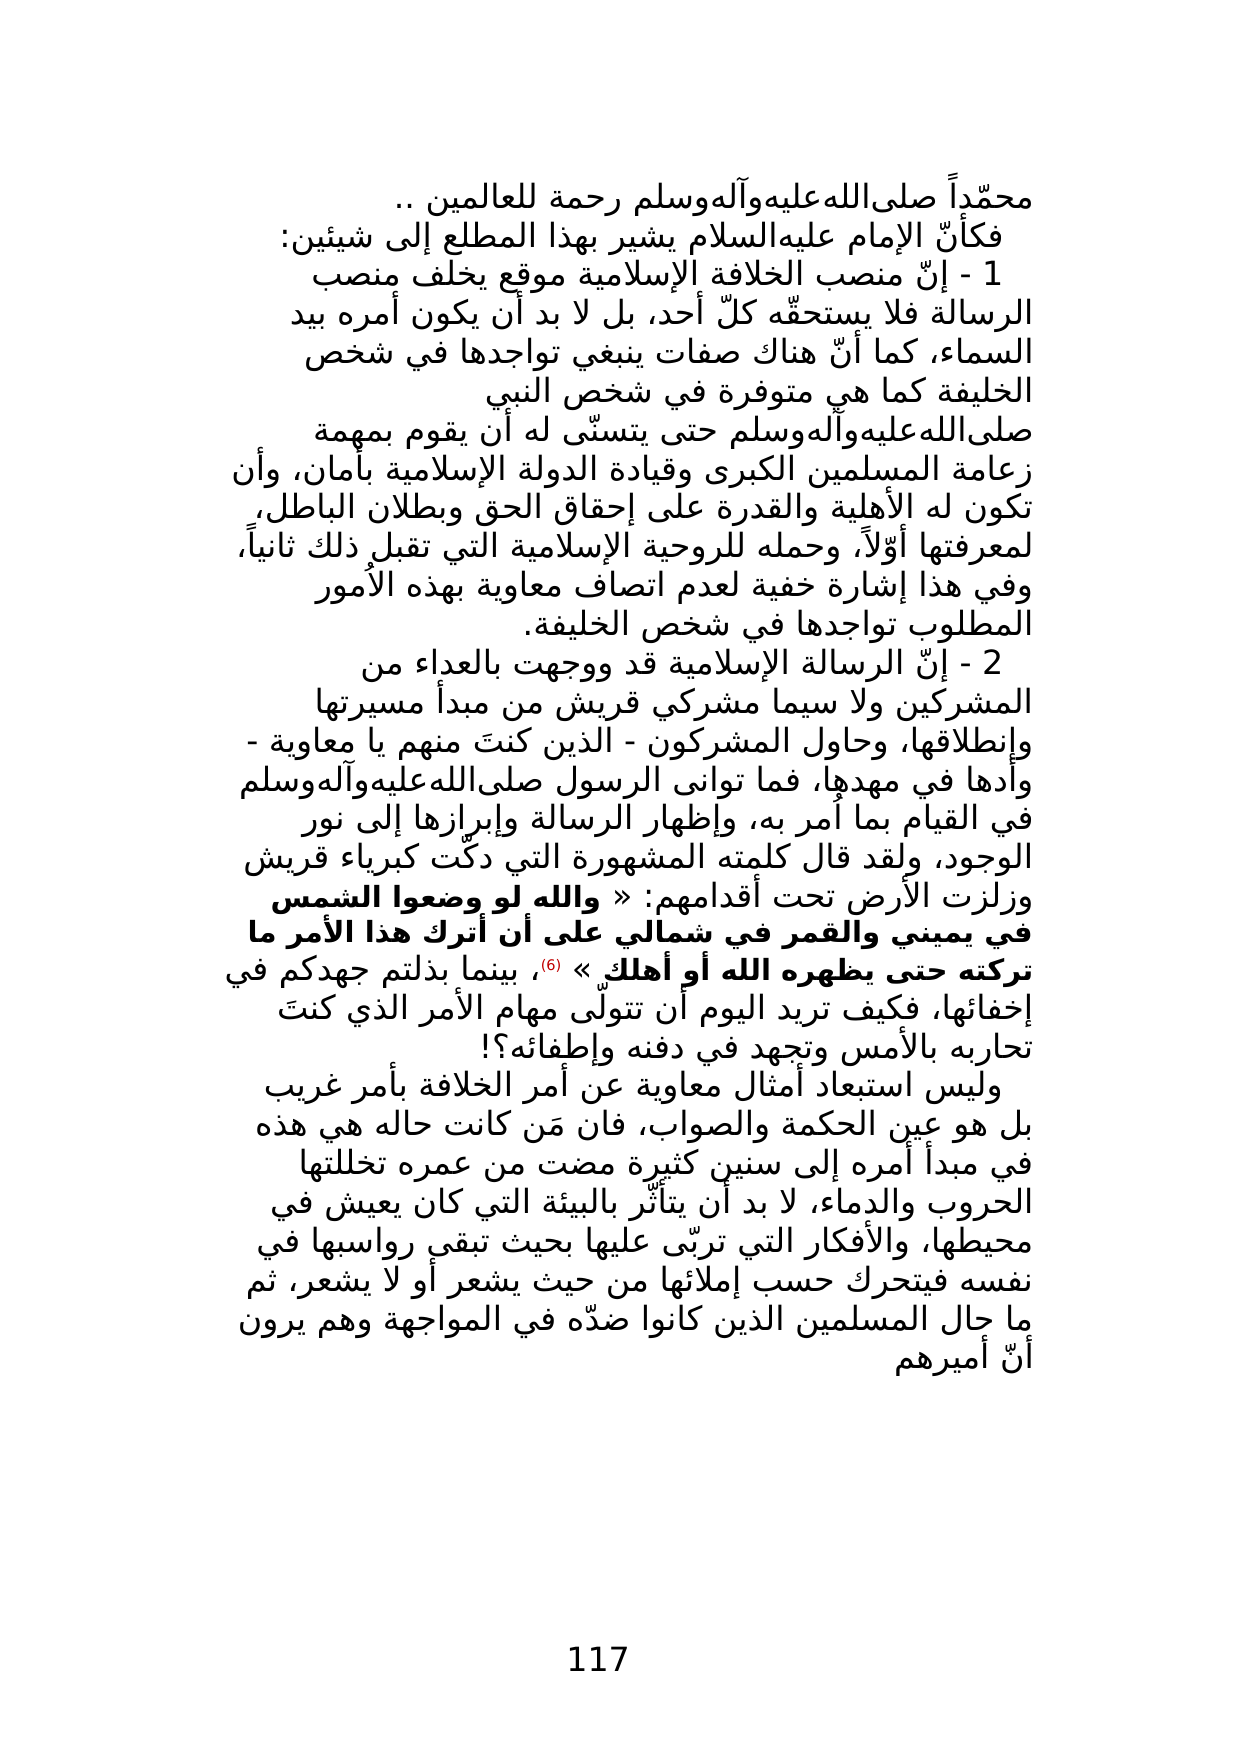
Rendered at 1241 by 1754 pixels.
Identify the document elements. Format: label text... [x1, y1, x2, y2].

text محمّداً صلى‌الله‌عليه‌وآله‌وسلم رحمة للعالمين .. [222, 177, 1033, 216]
text 1 - إنّ منصب الخلافة الإسلامية موقع يخلف منصب الرسالة فلا يستحقّه كلّ أحد، بل لا بد أن يكون أمره بيد السماء، كما أنّ هناك صفات ينبغي تواجدها في شخص الخليفة كما هي متوفرة في شخص النبي صلى‌الله‌عليه‌وآله‌وسلم حتى يتسنّى له أن يقوم بمهمة زعامة المسلمين الكبرى وقيادة الدولة الإسلامية بأمان، وأن تكون له الأهلية والقدرة على إحقاق الحق وبطلان الباطل، لمعرفتها أوّلاً، وحمله للروحية الإسلامية التي تقبل ذلك ثانياً، وفي هذا إشارة خفية لعدم اتصاف معاوية بهذه الاُمور المطلوب تواجدها في شخص الخليفة. [222, 255, 1033, 643]
text فكأنّ الإمام عليه‌السلام يشير بهذا المطلع إلى شيئين: [222, 216, 1033, 255]
text 2 - إنّ الرسالة الإسلامية قد ووجهت بالعداء من المشركين ولا سيما مشركي قريش من مبدأ مسيرتها وإنطلاقها، وحاول المشركون - الذين كنتَ منهم يا معاوية - وأدها في مهدها، فما توانى الرسول صلى‌الله‌عليه‌وآله‌وسلم في القيام بما اُمر به، وإظهار الرسالة وإبرازها إلى نور الوجود، ولقد قال كلمته المشهورة التي دكّت كبرياء قريش وزلزت الأرض تحت أقدامهم: « والله لو وضعوا الشمس في يميني والقمر في شمالي على أن أترك هذا الأمر ما تركته حتى يظهره الله أو أهلك » (6)، بينما بذلتم جهدكم في إخفائها، فكيف تريد اليوم أن تتولّى مهام الأمر الذي كنتَ تحاربه بالأمس وتجهد في دفنه وإطفائه؟! [222, 643, 1033, 1066]
text وليس استبعاد أمثال معاوية عن أمر الخلافة بأمر غريب بل هو عين الحكمة والصواب، فان مَن كانت حاله هي هذه في مبدأ أمره إلى سنين كثيرة مضت من عمره تخللتها الحروب والدماء، لا بد أن يتأثّر بالبيئة التي كان يعيش في محيطها، والأفكار التي تربّى عليها بحيث تبقى رواسبها في نفسه فيتحرك حسب إملائها من حيث يشعر أو لا يشعر، ثم ما حال المسلمين الذين كانوا ضدّه في المواجهة وهم يرون أنّ أميرهم [222, 1066, 1033, 1377]
